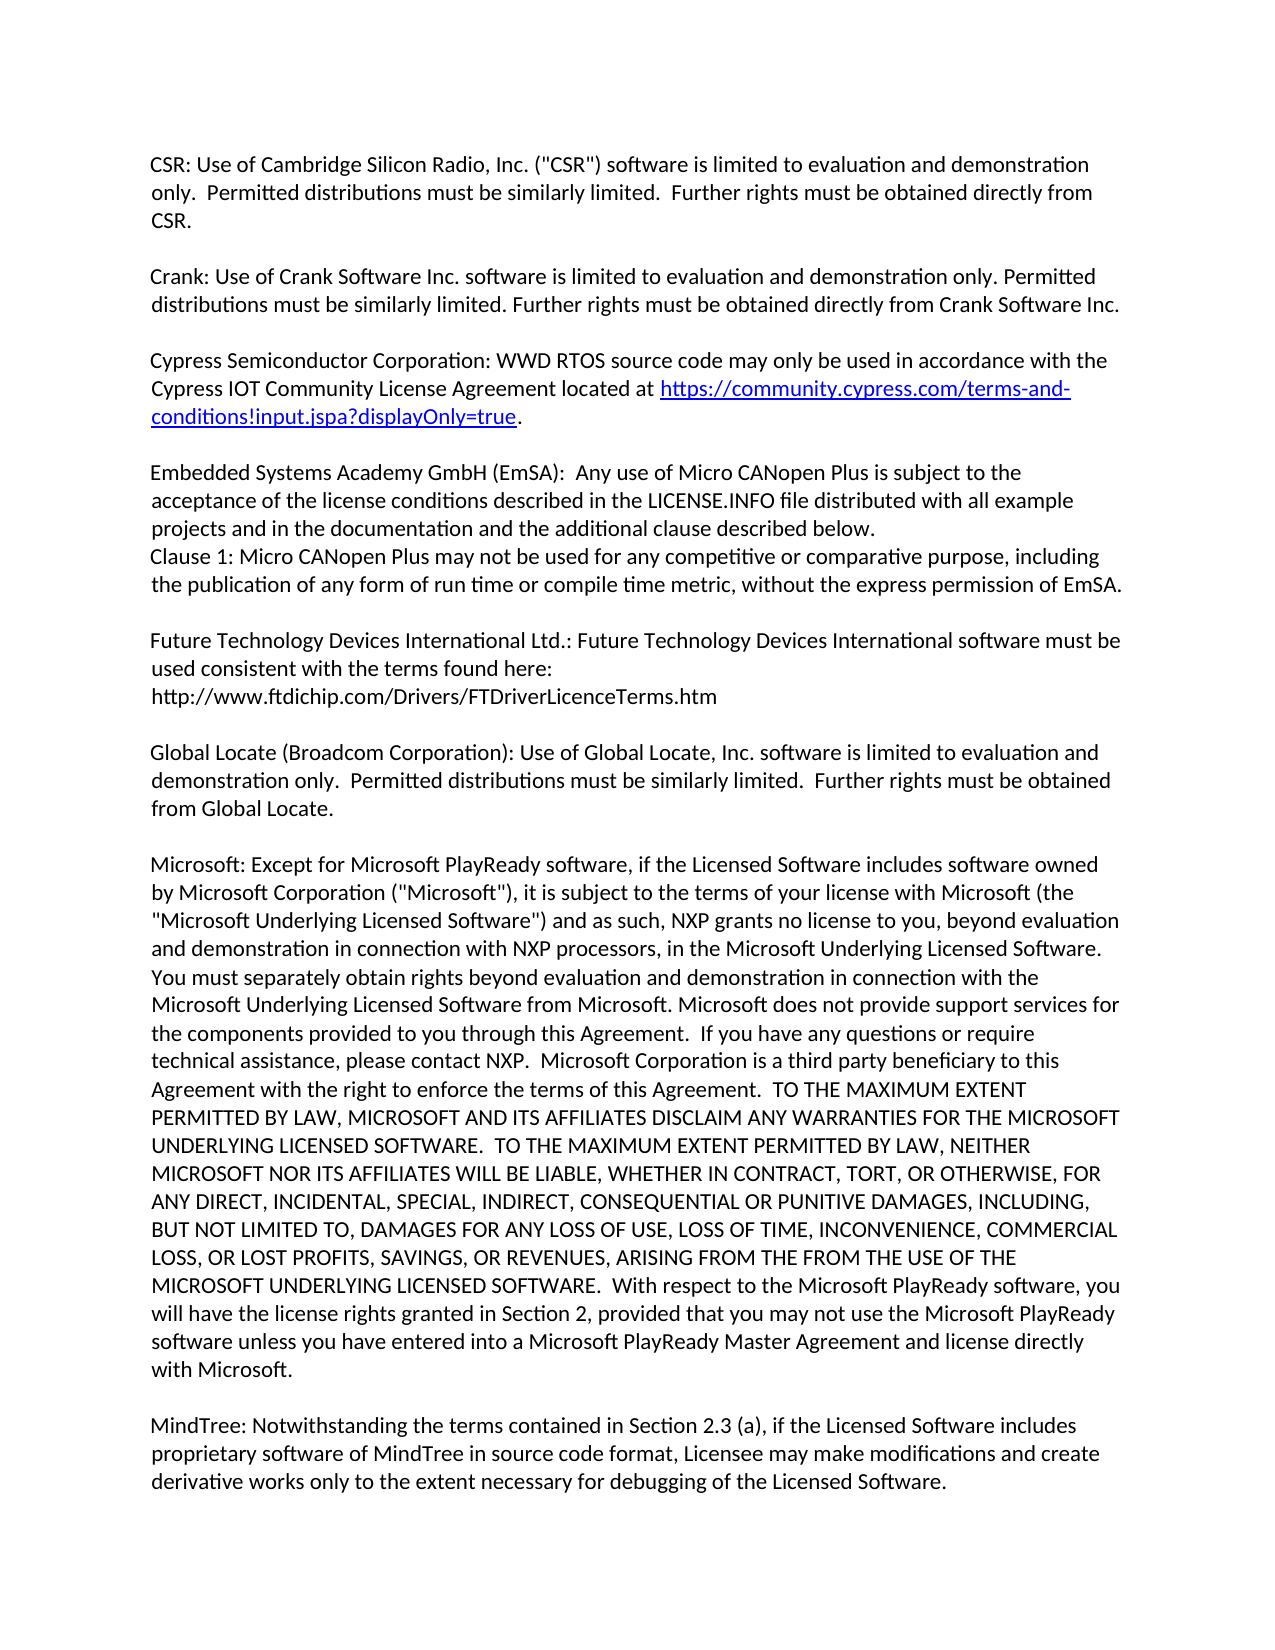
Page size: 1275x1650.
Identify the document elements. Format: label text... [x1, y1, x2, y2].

text Global Locate (Broadcom Corporation): Use of Global Locate, Inc. software is limited to evaluation and demonstration only. Permitted distributions must be similarly limited. Further rights must be obtained from Global Locate. [150, 738, 1125, 822]
text Microsoft: Except for Microsoft PlayReady software, if the Licensed Software includes software owned by Microsoft Corporation ("Microsoft"), it is subject to the terms of your license with Microsoft (the "Microsoft Underlying Licensed Software") and as such, NXP grants no license to you, beyond evaluation and demonstration in connection with NXP processors, in the Microsoft Underlying Licensed Software. You must separately obtain rights beyond evaluation and demonstration in connection with the Microsoft Underlying Licensed Software from Microsoft. Microsoft does not provide support services for the components provided to you through this Agreement. If you have any questions or require technical assistance, please contact NXP. Microsoft Corporation is a third party beneficiary to this Agreement with the right to enforce the terms of this Agreement. TO THE MAXIMUM EXTENT PERMITTED BY LAW, MICROSOFT AND ITS AFFILIATES DISCLAIM ANY WARRANTIES FOR THE MICROSOFT UNDERLYING LICENSED SOFTWARE. TO THE MAXIMUM EXTENT PERMITTED BY LAW, NEITHER MICROSOFT NOR ITS AFFILIATES WILL BE LIABLE, WHETHER IN CONTRACT, TORT, OR OTHERWISE, FOR ANY DIRECT, INCIDENTAL, SPECIAL, INDIRECT, CONSEQUENTIAL OR PUNITIVE DAMAGES, INCLUDING, BUT NOT LIMITED TO, DAMAGES FOR ANY LOSS OF USE, LOSS OF TIME, INCONVENIENCE, COMMERCIAL LOSS, OR LOST PROFITS, SAVINGS, OR REVENUES, ARISING FROM THE FROM THE USE OF THE MICROSOFT UNDERLYING LICENSED SOFTWARE. With respect to the Microsoft PlayReady software, you will have the license rights granted in Section 2, provided that you may not use the Microsoft PlayReady software unless you have entered into a Microsoft PlayReady Master Agreement and license directly with Microsoft. [150, 851, 1125, 1383]
text Future Technology Devices International Ltd.: Future Technology Devices International software must be used consistent with the terms found here: http://www.ftdichip.com/Drivers/FTDriverLicenceTerms.htm [150, 626, 1125, 710]
text MindTree: Notwithstanding the terms contained in Section 2.3 (a), if the Licensed Software includes proprietary software of MindTree in source code format, Licensee may make modifications and create derivative works only to the extent necessary for debugging of the Licensed Software. [150, 1411, 1125, 1495]
text Embedded Systems Academy GmbH (EmSA): Any use of Micro CANopen Plus is subject to the acceptance of the license conditions described in the LICENSE.INFO file distributed with all example projects and in the documentation and the additional clause described below. [150, 458, 1125, 542]
text Crank: Use of Crank Software Inc. software is limited to evaluation and demonstration only. Permitted distributions must be similarly limited. Further rights must be obtained directly from Crank Software Inc. [150, 262, 1125, 318]
text CSR: Use of Cambridge Silicon Radio, Inc. ("CSR") software is limited to evaluation and demonstration only. Permitted distributions must be similarly limited. Further rights must be obtained directly from CSR. [150, 150, 1125, 234]
text Cypress Semiconductor Corporation: WWD RTOS source code may only be used in accordance with the Cypress IOT Community License Agreement located at https://community.cypress.com/terms-and-conditions!input.jspa?displayOnly=true. [150, 346, 1125, 430]
text Clause 1: Micro CANopen Plus may not be used for any competitive or comparative purpose, including the publication of any form of run time or compile time metric, without the express permission of EmSA. [150, 542, 1125, 598]
